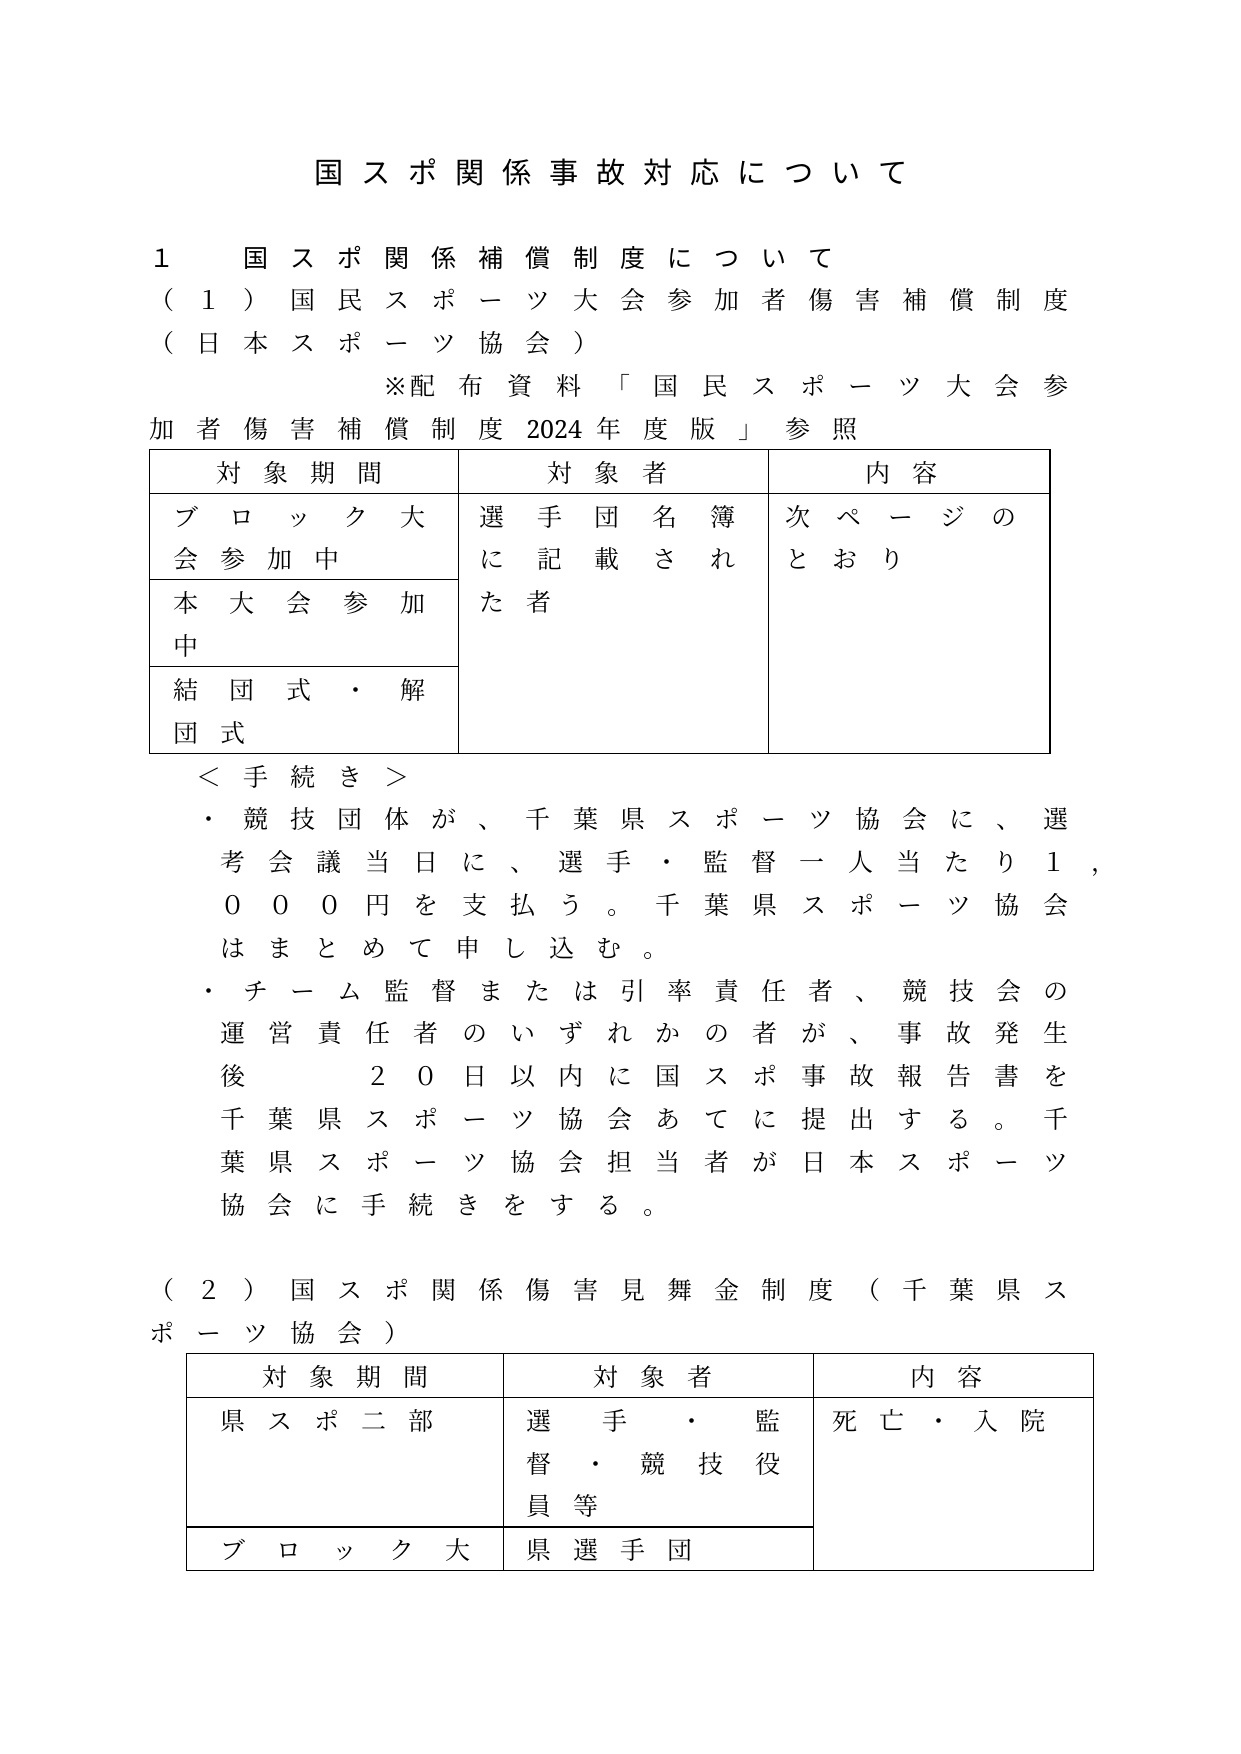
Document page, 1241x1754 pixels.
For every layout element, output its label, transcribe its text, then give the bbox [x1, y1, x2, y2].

table_header 内容 [814, 1354, 1093, 1397]
table_cell 県選手団 [504, 1528, 813, 1570]
table_cell ブロック大会 [187, 1528, 503, 1570]
text ・チーム監督または引率責任者、競技会の運営責任者のいずれかの者が、事故発生後 ２０日以内に国スポ事故報告書を千葉県スポーツ協会あてに提出する。千葉県スポーツ協会担当者が日本スポーツ協会に手続きをする。 [149, 968, 1091, 1225]
table_header 内容 [769, 450, 1049, 493]
table_cell 結団式・解団式 [150, 667, 458, 753]
table_cell ブロック大会参加中 [150, 494, 458, 579]
text ＜手続き＞ [149, 754, 1091, 797]
text 国スポ関係事故対応について [149, 149, 1091, 192]
table_cell 本大会参加中 [150, 580, 458, 666]
table_header 対象者 [504, 1354, 813, 1397]
table_cell 次ページのとおり [769, 494, 1049, 753]
table_header 対象期間 [150, 450, 458, 493]
text １ 国スポ関係補償制度について [149, 235, 1091, 278]
table_header 対象者 [459, 450, 768, 493]
table_cell 死亡・入院 [814, 1398, 1093, 1570]
table_cell 県スポ二部 [187, 1398, 503, 1526]
text ・競技団体が、千葉県スポーツ協会に、選考会議当日に、選手・監督一人当たり１，０００円を支払う。千葉県スポーツ協会はまとめて申し込む。 [149, 797, 1091, 968]
text （１）国民スポーツ大会参加者傷害補償制度（日本スポーツ協会） [149, 278, 1091, 363]
text ※配布資料「国民スポーツ大会参加者傷害補償制度2024年度版」参照 [149, 363, 1091, 449]
text （２）国スポ関係傷害見舞金制度（千葉県スポーツ協会） [149, 1267, 1091, 1353]
table_cell 選手・監督・競技役員等 [504, 1398, 813, 1526]
table_cell 選手団名簿に記載された者 [459, 494, 768, 753]
table_header 対象期間 [187, 1354, 503, 1397]
